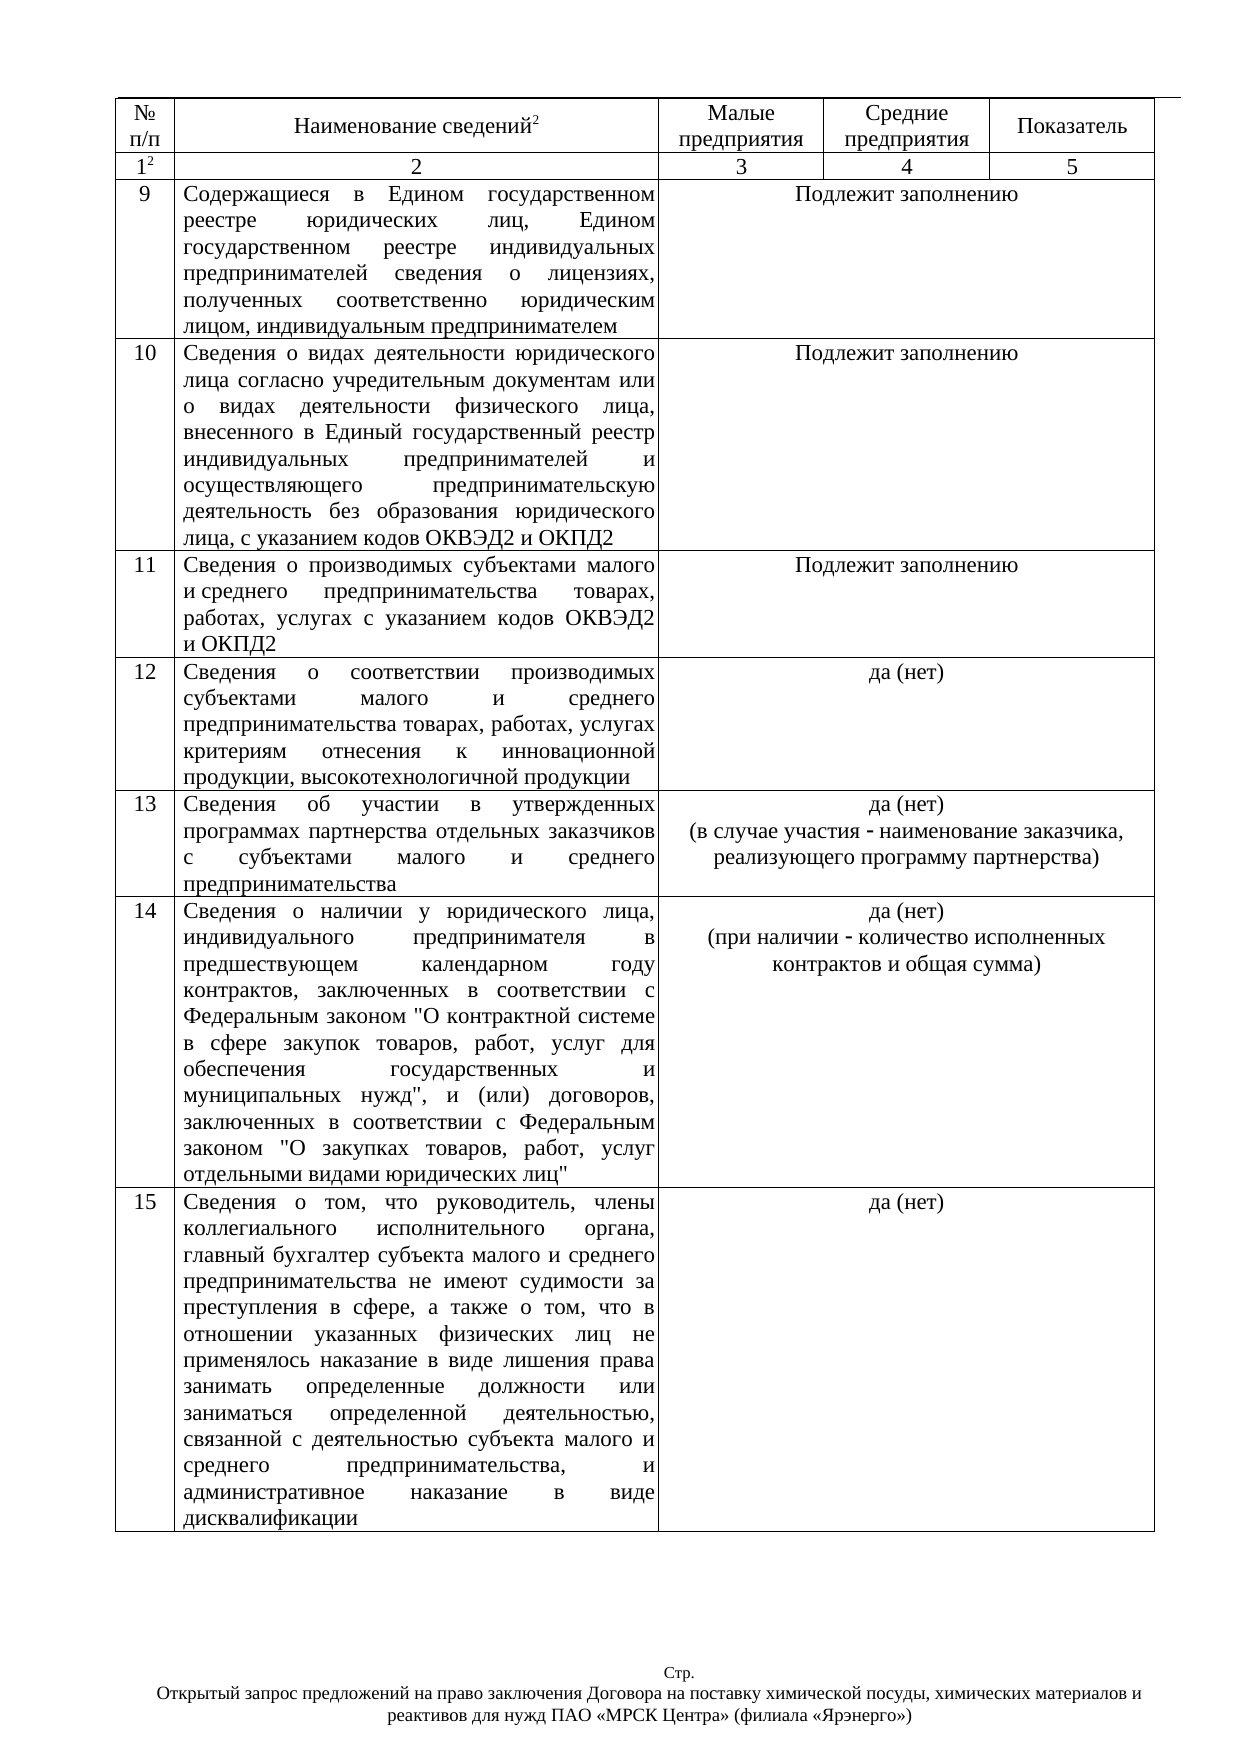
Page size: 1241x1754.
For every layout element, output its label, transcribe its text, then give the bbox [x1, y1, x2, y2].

table_cell 3 [659, 153, 823, 179]
table_cell 14 [116, 897, 174, 1187]
table_cell 5 [990, 153, 1154, 179]
table_cell 4 [824, 153, 989, 179]
table_cell да (нет) [659, 1188, 1154, 1531]
table_cell Содержащиеся в Едином государственном реестре юридических лиц, Едином государственном реестре индивидуальных предпринимателей сведения о лицензиях, полученных соответственно юридическим лицом, индивидуальным предпринимателем [175, 180, 658, 338]
table_header Показатель [990, 99, 1154, 152]
table_cell Сведения о том, что руководитель, члены коллегиального исполнительного органа, главный бухгалтер субъекта малого и среднего предпринимательства не имеют судимости за преступления в сфере, а также о том, что в отношении указанных физических лиц не применялось наказание в виде лишения права занимать определенные должности или заниматься определенной деятельностью, связанной с деятельностью субъекта малого и среднего предпринимательства, и административное наказание в виде дисквалификации [175, 1188, 658, 1531]
table_cell Сведения о производимых субъектами малого и среднего предпринимательства товарах, работах, услугах с указанием кодов ОКВЭД2 и ОКПД2 [175, 551, 658, 657]
table_header Средние предприятия [824, 99, 989, 152]
table_cell Сведения о наличии у юридического лица, индивидуального предпринимателя в предшествующем календарном году контрактов, заключенных в соответствии с Федеральным законом "О контрактной системе в сфере закупок товаров, работ, услуг для обеспечения государственных и муниципальных нужд", и (или) договоров, заключенных в соответствии с Федеральным законом "О закупках товаров, работ, услуг отдельными видами юридических лиц" [175, 897, 658, 1187]
table_header Малые предприятия [659, 99, 823, 152]
table_cell Подлежит заполнению [659, 551, 1154, 657]
table_cell 15 [116, 1188, 174, 1531]
table_cell да (нет) (в случае участия наименование заказчика, реализующего программу партнерства) [659, 791, 1154, 896]
table_cell Сведения о соответствии производимых субъектами малого и среднего предпринимательства товарах, работах, услугах критериям отнесения к инновационной продукции, высокотехнологичной продукции [175, 658, 658, 789]
table_cell да (нет) [659, 658, 1154, 789]
table_cell 12 [116, 658, 174, 789]
table_cell да (нет) (при наличии количество исполненных контрактов и общая сумма) [659, 897, 1154, 1187]
table_cell Сведения о видах деятельности юридического лица согласно учредительным документам или о видах деятельности физического лица, внесенного в Единый государственный реестр индивидуальных предпринимателей и осуществляющего предпринимательскую деятельность без образования юридического лица, с указанием кодов ОКВЭД2 и ОКПД2 [175, 339, 658, 550]
table_cell 13 [116, 791, 174, 896]
table_cell 9 [116, 180, 174, 338]
table_cell Подлежит заполнению [659, 339, 1154, 550]
table_cell 10 [116, 339, 174, 550]
table_cell Сведения об участии в утвержденных программах партнерства отдельных заказчиков с субъектами малого и среднего предпринимательства [175, 791, 658, 896]
table_cell 12 [116, 153, 174, 179]
table_cell Подлежит заполнению [659, 180, 1154, 338]
table_cell 2 [175, 153, 658, 179]
table_header Наименование сведений2 [175, 99, 658, 152]
table_cell 11 [116, 551, 174, 657]
table_header № п/п [116, 99, 174, 152]
